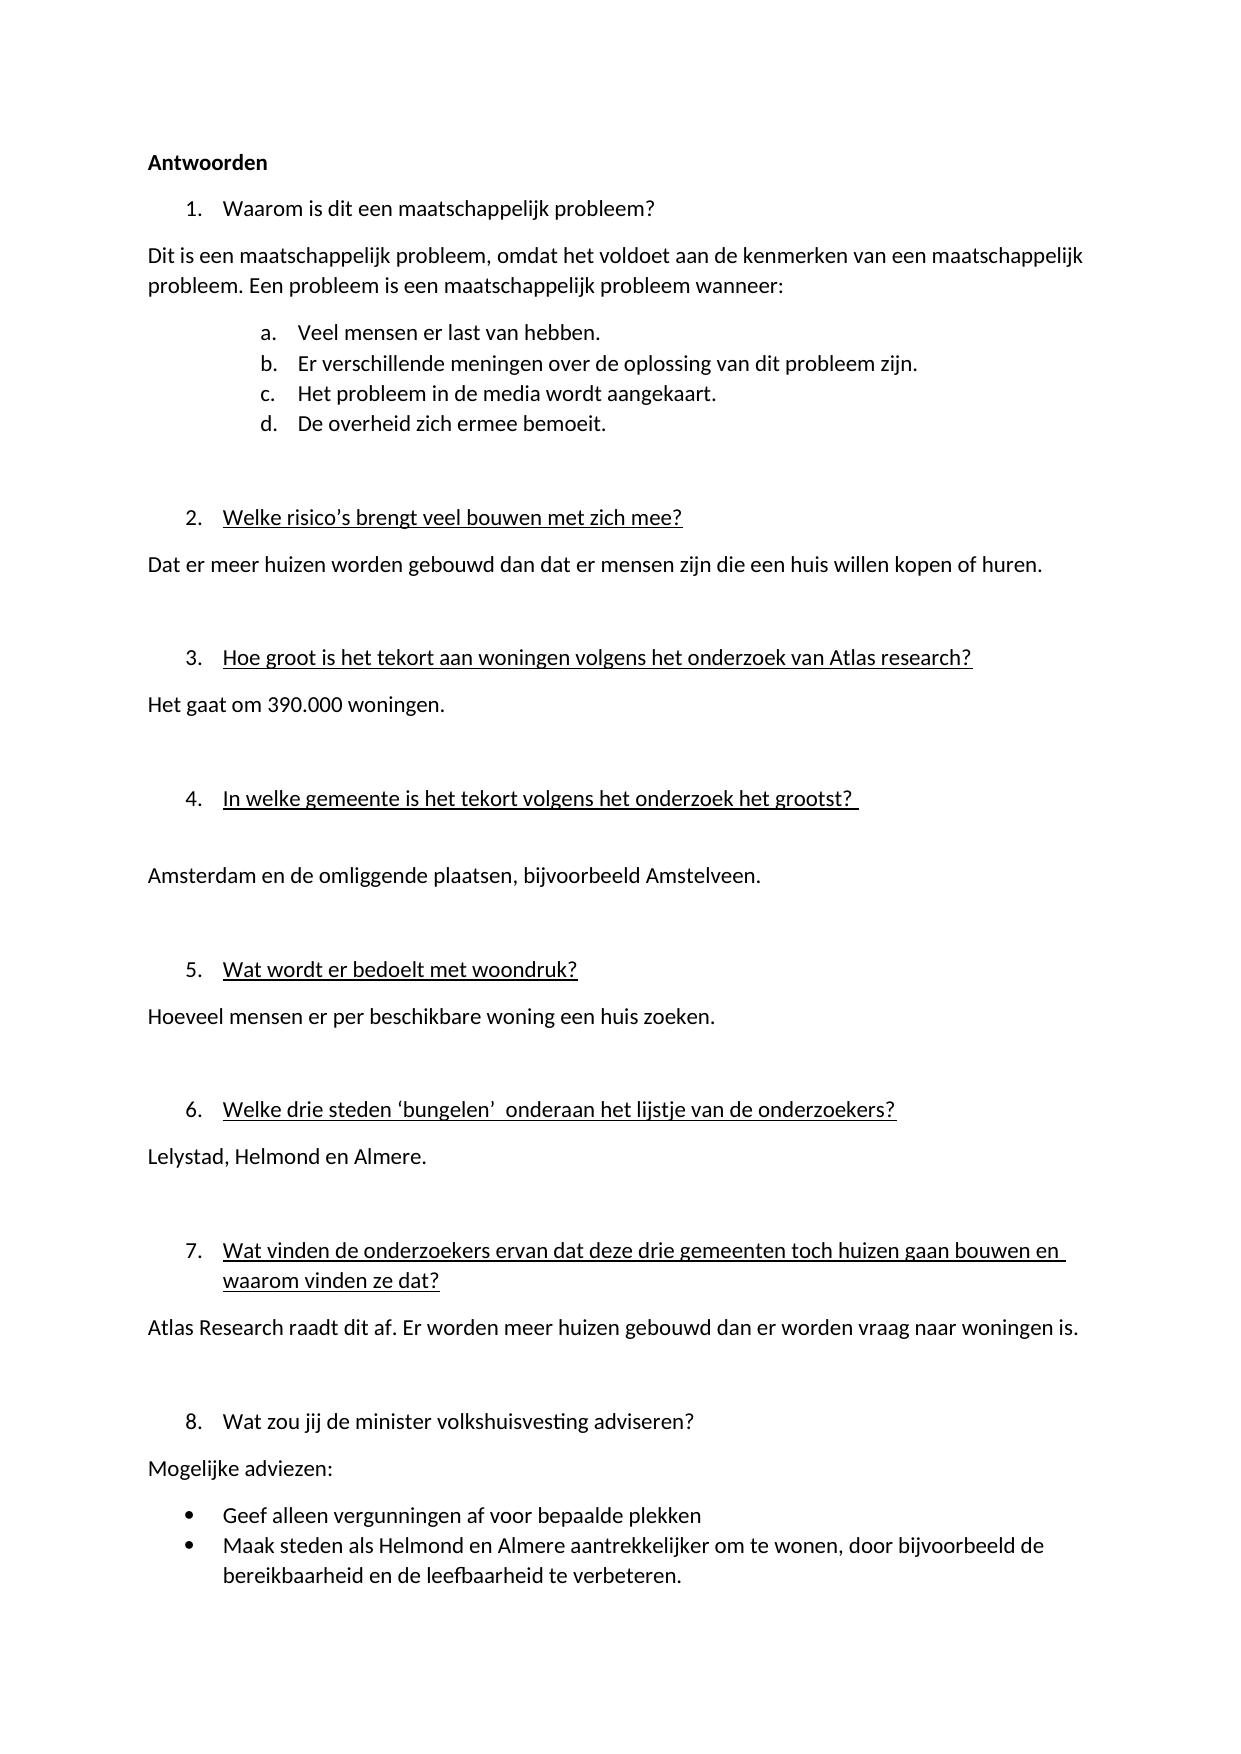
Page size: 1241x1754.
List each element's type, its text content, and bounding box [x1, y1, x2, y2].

text Antwoorden [148, 148, 1093, 176]
list Wat vinden de onderzoekers ervan dat deze drie gemeenten toch huizen gaan bouwen en waarom vinden ze dat? [185, 1236, 1093, 1294]
text Dit is een maatschappelijk probleem, omdat het voldoet aan de kenmerken van een maatschappelijk probleem. Een probleem is een maatschappelijk probleem wanneer: [148, 241, 1093, 299]
text Lelystad, Helmond en Almere. [148, 1142, 1093, 1170]
list Hoe groot is het tekort aan woningen volgens het onderzoek van Atlas research? [185, 643, 1093, 671]
list Geef alleen vergunningen af voor bepaalde plekken [185, 1501, 1093, 1529]
list Wat wordt er bedoelt met woondruk? [185, 955, 1093, 983]
list In welke gemeente is het tekort volgens het onderzoek het grootst? [185, 784, 1093, 812]
list Veel mensen er last van hebben. [260, 318, 1093, 346]
list Maak steden als Helmond en Almere aantrekkelijker om te wonen, door bijvoorbeeld de bereikbaarheid en de leefbaarheid te verbeteren. [185, 1531, 1093, 1589]
list Welke drie steden ‘bungelen’ onderaan het lijstje van de onderzoekers? [185, 1096, 1093, 1123]
list Welke risico’s brengt veel bouwen met zich mee? [185, 503, 1093, 531]
text Hoeveel mensen er per beschikbare woning een huis zoeken. [148, 1002, 1093, 1030]
list Het probleem in de media wordt aangekaart. [260, 379, 1093, 407]
list Waarom is dit een maatschappelijk probleem? [185, 194, 1093, 222]
text Amsterdam en de omliggende plaatsen, bijvoorbeeld Amstelveen. [148, 861, 1093, 889]
list De overheid zich ermee bemoeit. [260, 409, 1093, 437]
text Het gaat om 390.000 woningen. [148, 690, 1093, 718]
list Er verschillende meningen over de oplossing van dit probleem zijn. [260, 349, 1093, 377]
text Mogelijke adviezen: [148, 1454, 1093, 1482]
text Atlas Research raadt dit af. Er worden meer huizen gebouwd dan er worden vraag naar woningen is. [148, 1313, 1093, 1341]
text Dat er meer huizen worden gebouwd dan dat er mensen zijn die een huis willen kopen of huren. [148, 550, 1093, 578]
list Wat zou jij de minister volkshuisvesting adviseren? [185, 1407, 1093, 1435]
